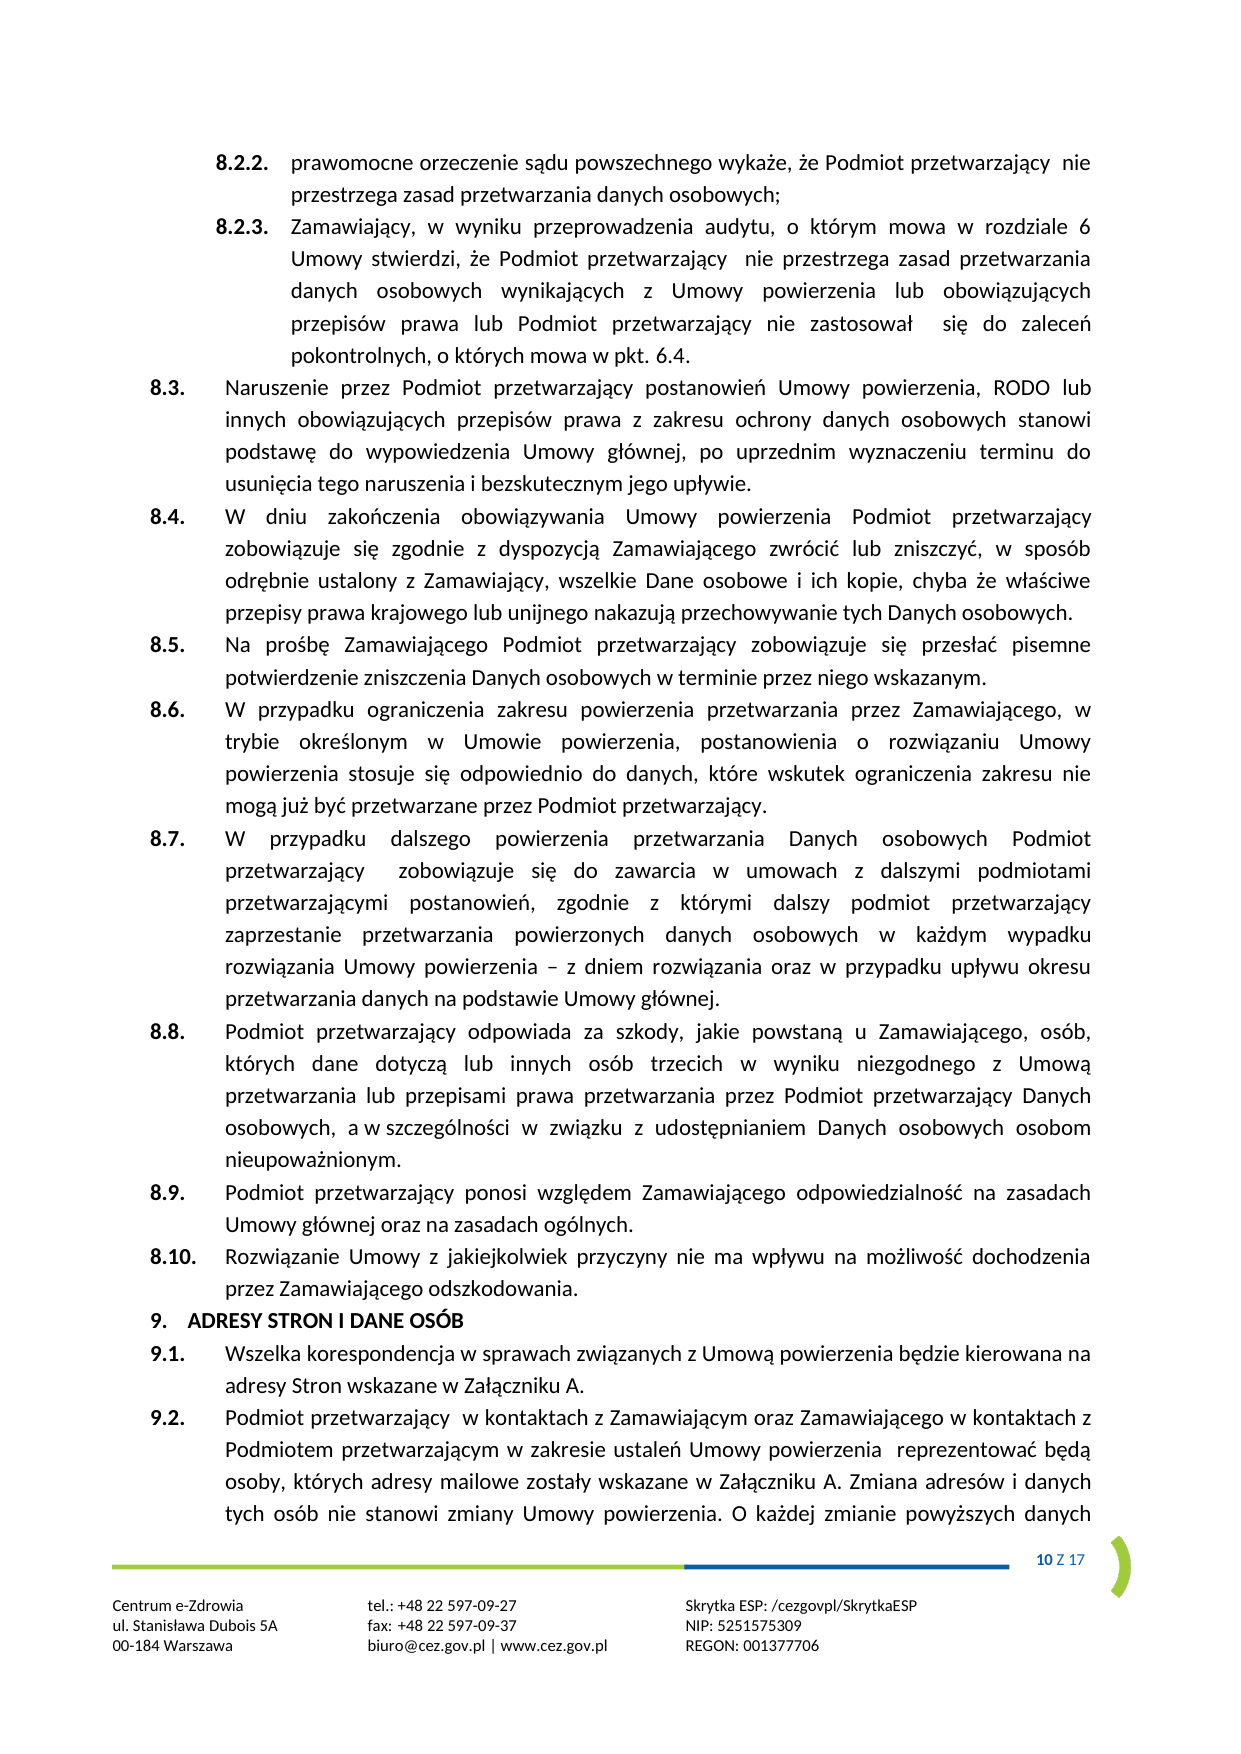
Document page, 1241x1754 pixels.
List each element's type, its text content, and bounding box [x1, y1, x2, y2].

list Zamawiający, w wyniku przeprowadzenia audytu, o którym mowa w rozdziale 6 Umowy stwierdzi, że Podmiot przetwarzający nie przestrzega zasad przetwarzania danych osobowych wynikających z Umowy powierzenia lub obowiązujących przepisów prawa lub Podmiot przetwarzający nie zastosował się do zaleceń pokontrolnych, o których mowa w pkt. 6.4. [216, 212, 1092, 369]
list Podmiot przetwarzający odpowiada za szkody, jakie powstaną u Zamawiającego, osób, których dane dotyczą lub innych osób trzecich w wyniku niezgodnego z Umową przetwarzania lub przepisami prawa przetwarzania przez Podmiot przetwarzający Danych osobowych, a w szczególności w związku z udostępnianiem Danych osobowych osobom nieupoważnionym. [150, 1017, 1092, 1173]
list Naruszenie przez Podmiot przetwarzający postanowień Umowy powierzenia, RODO lub innych obowiązujących przepisów prawa z zakresu ochrony danych osobowych stanowi podstawę do wypowiedzenia Umowy głównej, po uprzednim wyznaczeniu terminu do usunięcia tego naruszenia i bezskutecznym jego upływie. [150, 373, 1092, 498]
list Rozwiązanie Umowy z jakiejkolwiek przyczyny nie ma wpływu na możliwość dochodzenia przez Zamawiającego odszkodowania. [150, 1242, 1092, 1302]
picture [1110, 1536, 1131, 1598]
list W przypadku ograniczenia zakresu powierzenia przetwarzania przez Zamawiającego, w trybie określonym w Umowie powierzenia, postanowienia o rozwiązaniu Umowy powierzenia stosuje się odpowiednio do danych, które wskutek ograniczenia zakresu nie mogą już być przetwarzane przez Podmiot przetwarzający. [150, 695, 1092, 819]
list ADRESY STRON I DANE OSÓB [150, 1306, 1092, 1334]
list W przypadku dalszego powierzenia przetwarzania Danych osobowych Podmiot przetwarzający zobowiązuje się do zawarcia w umowach z dalszymi podmiotami przetwarzającymi postanowień, zgodnie z którymi dalszy podmiot przetwarzający zaprzestanie przetwarzania powierzonych danych osobowych w każdym wypadku rozwiązania Umowy powierzenia – z dniem rozwiązania oraz w przypadku upływu okresu przetwarzania danych na podstawie Umowy głównej. [150, 824, 1092, 1013]
list Na prośbę Zamawiającego Podmiot przetwarzający zobowiązuje się przesłać pisemne potwierdzenie zniszczenia Danych osobowych w terminie przez niego wskazanym. [150, 631, 1092, 691]
list Podmiot przetwarzający ponosi względem Zamawiającego odpowiedzialność na zasadach Umowy głównej oraz na zasadach ogólnych. [150, 1178, 1092, 1238]
list W dniu zakończenia obowiązywania Umowy powierzenia Podmiot przetwarzający zobowiązuje się zgodnie z dyspozycją Zamawiającego zwrócić lub zniszczyć, w sposób odrębnie ustalony z Zamawiający, wszelkie Dane osobowe i ich kopie, chyba że właściwe przepisy prawa krajowego lub unijnego nakazują przechowywanie tych Danych osobowych. [150, 502, 1092, 626]
list prawomocne orzeczenie sądu powszechnego wykaże, że Podmiot przetwarzający nie przestrzega zasad przetwarzania danych osobowych; [216, 148, 1092, 208]
list Wszelka korespondencja w sprawach związanych z Umową powierzenia będzie kierowana na adresy Stron wskazane w Załączniku A. [150, 1339, 1092, 1399]
